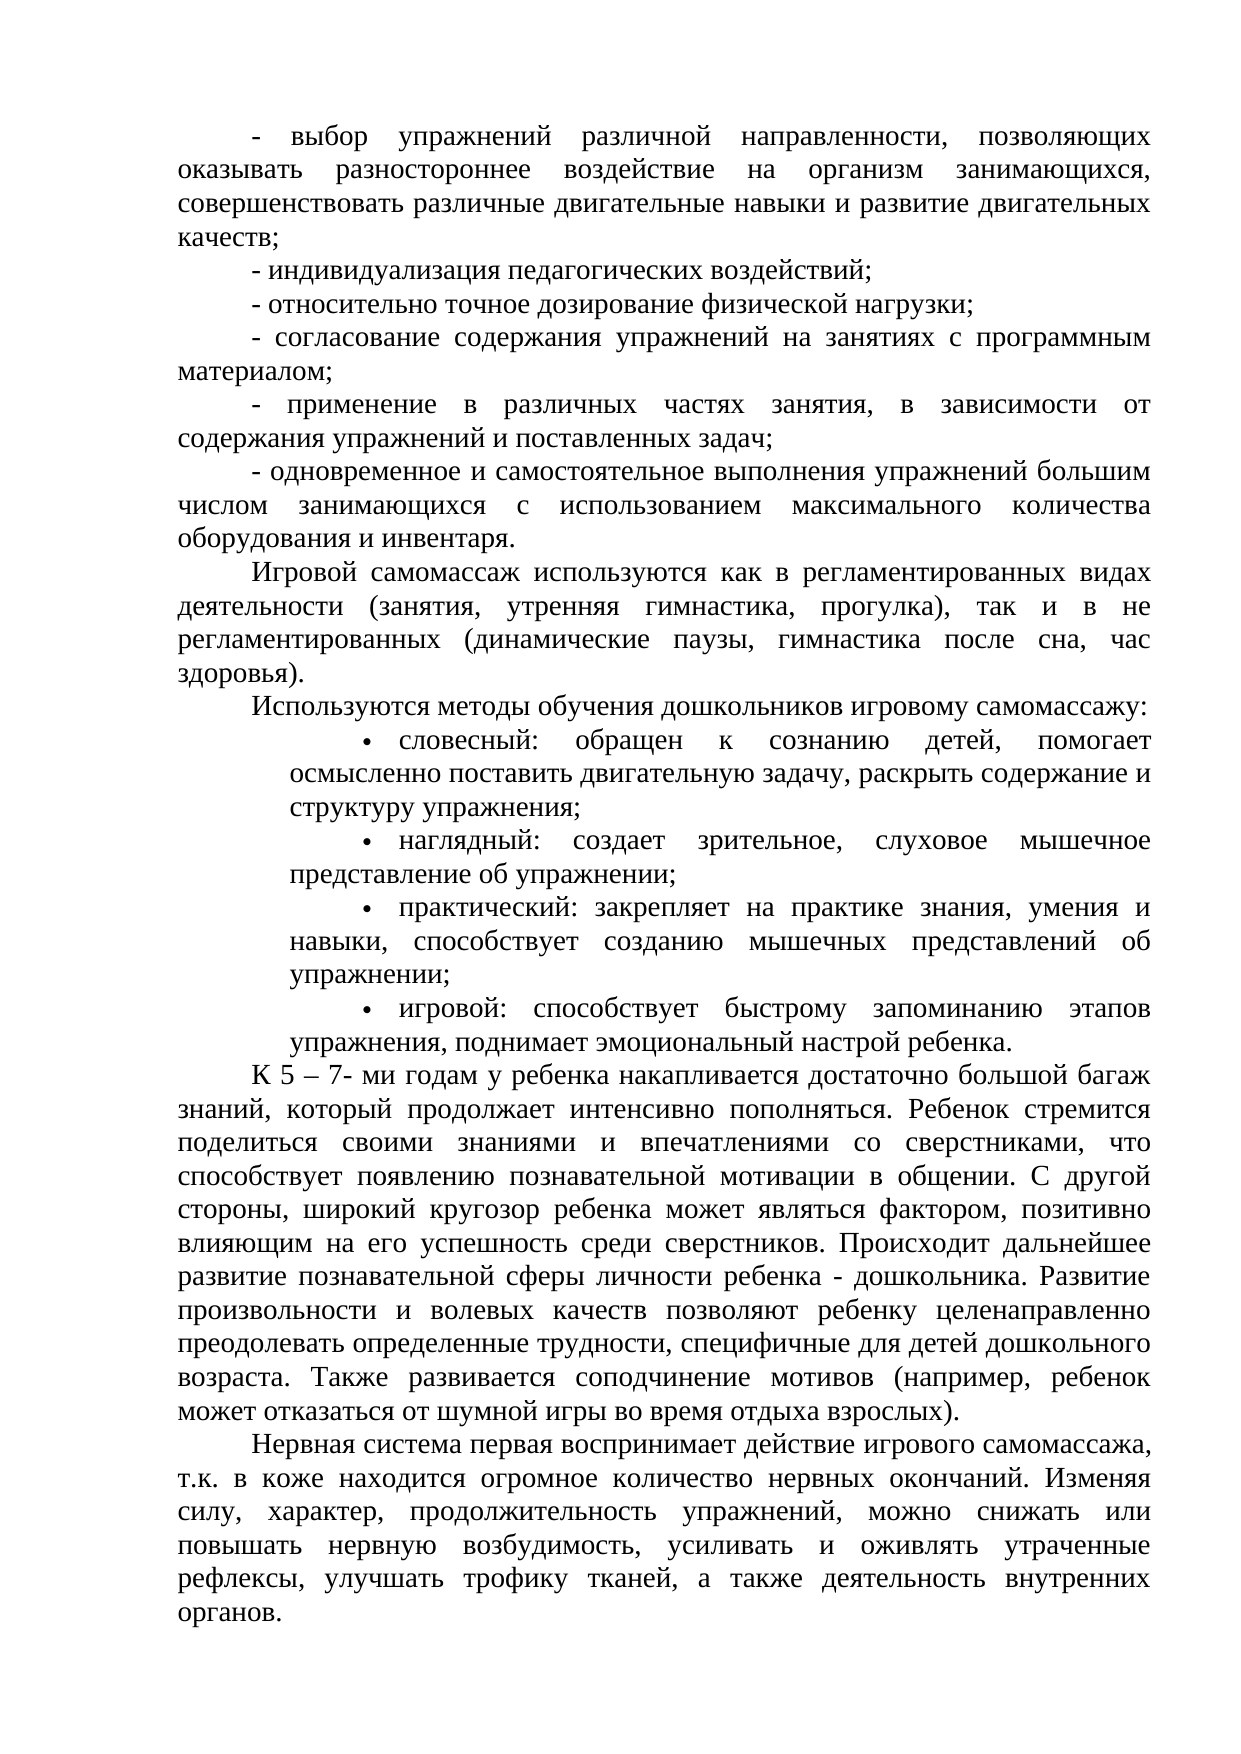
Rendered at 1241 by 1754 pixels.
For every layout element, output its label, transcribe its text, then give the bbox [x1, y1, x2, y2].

text - относительно точное дозирование физической нагрузки; [177, 286, 1152, 319]
text - одновременное и самостоятельное выполнения упражнений большим числом занимающихся с использованием максимального количества оборудования и инвентаря. [177, 453, 1152, 554]
text Используются методы обучения дошкольников игровому самомассажу: [177, 688, 1152, 722]
list наглядный: создает зрительное, слуховое мышечное представление об упражнении; [289, 822, 1152, 889]
text Нервная система первая воспринимает действие игрового самомассажа, т.к. в коже находится огромное количество нервных окончаний. Изменяя силу, характер, продолжительность упражнений, можно снижать или повышать нервную возбудимость, усиливать и оживлять утраченные рефлексы, улучшать трофику тканей, а также деятельность внутренних органов. [177, 1426, 1152, 1627]
text - применение в различных частях занятия, в зависимости от содержания упражнений и поставленных задач; [177, 386, 1152, 453]
list игровой: способствует быстрому запоминанию этапов упражнения, поднимает эмоциональный настрой ребенка. [289, 990, 1152, 1057]
list практический: закрепляет на практике знания, умения и навыки, способствует созданию мышечных представлений об упражнении; [289, 889, 1152, 990]
text - согласование содержания упражнений на занятиях с программным материалом; [177, 319, 1152, 386]
text - выбор упражнений различной направленности, позволяющих оказывать разностороннее воздействие на организм занимающихся, совершенствовать различные двигательные навыки и развитие двигательных качеств; [177, 118, 1152, 252]
text К 5 – 7- ми годам у ребенка накапливается достаточно большой багаж знаний, который продолжает интенсивно пополняться. Ребенок стремится поделиться своими знаниями и впечатлениями со сверстниками, что способствует появлению познавательной мотивации в общении. С другой стороны, широкий кругозор ребенка может являться фактором, позитивно влияющим на его успешность среди сверстников. Происходит дальнейшее развитие познавательной сферы личности ребенка - дошкольника. Развитие произвольности и волевых качеств позволяют ребенку целенаправленно преодолевать определенные трудности, специфичные для детей дошкольного возраста. Также развивается соподчинение мотивов (например, ребенок может отказаться от шумной игры во время отдыха взрослых). [177, 1057, 1152, 1426]
text Игровой самомассаж используются как в регламентированных видах деятельности (занятия, утренняя гимнастика, прогулка), так и в не регламентированных (динамические паузы, гимнастика после сна, час здоровья). [177, 554, 1152, 688]
list словесный: обращен к сознанию детей, помогает осмысленно поставить двигательную задачу, раскрыть содержание и структуру упражнения; [289, 722, 1152, 822]
text - индивидуализация педагогических воздействий; [177, 252, 1152, 286]
